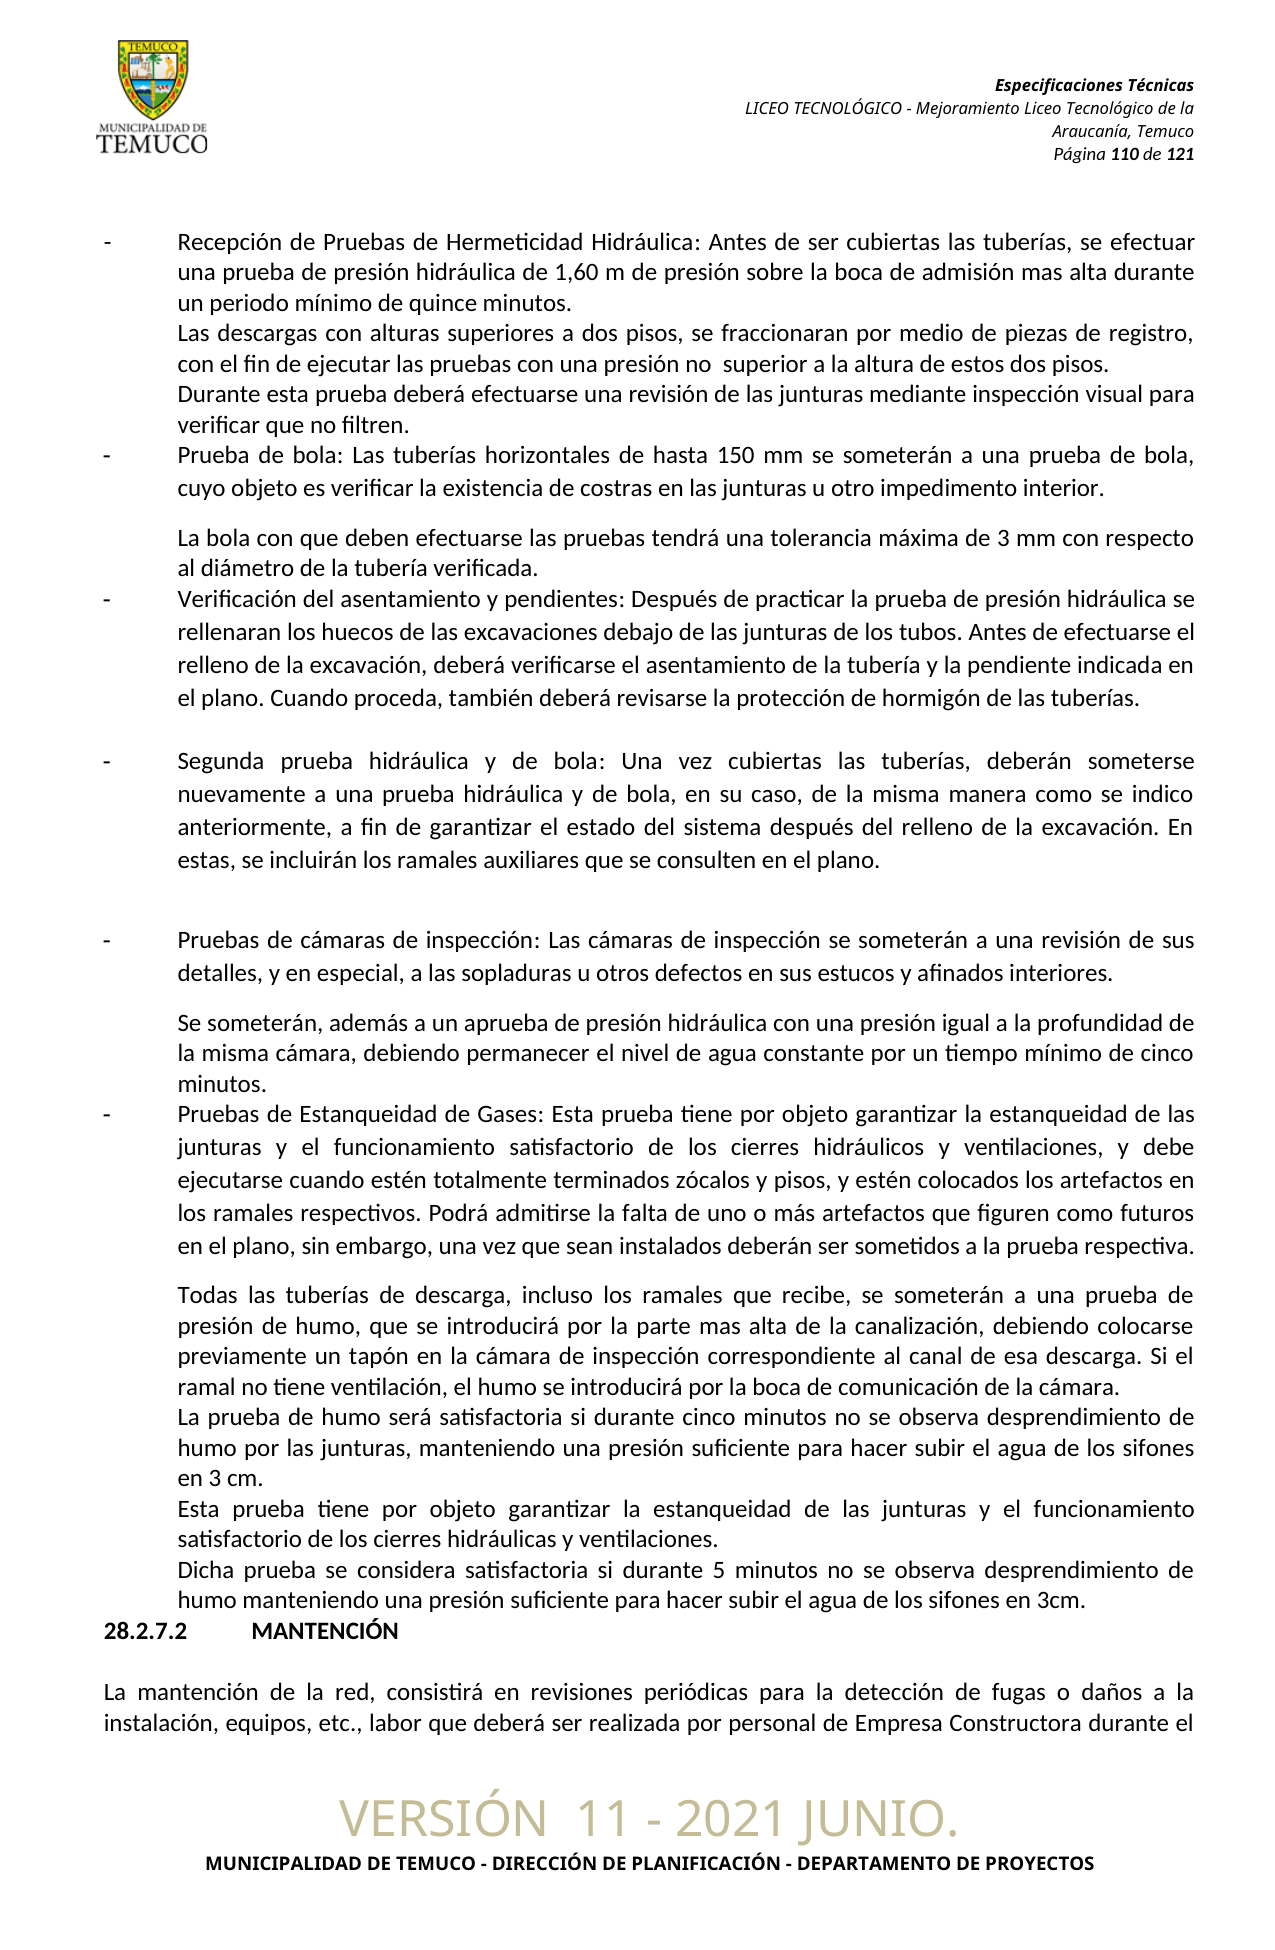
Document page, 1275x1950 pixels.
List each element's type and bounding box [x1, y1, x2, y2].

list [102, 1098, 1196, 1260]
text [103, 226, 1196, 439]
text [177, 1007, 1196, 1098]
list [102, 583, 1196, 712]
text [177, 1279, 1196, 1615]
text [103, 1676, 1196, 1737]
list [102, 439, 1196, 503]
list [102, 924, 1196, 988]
picture [94, 38, 207, 157]
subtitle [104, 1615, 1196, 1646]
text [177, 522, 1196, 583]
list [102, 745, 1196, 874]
